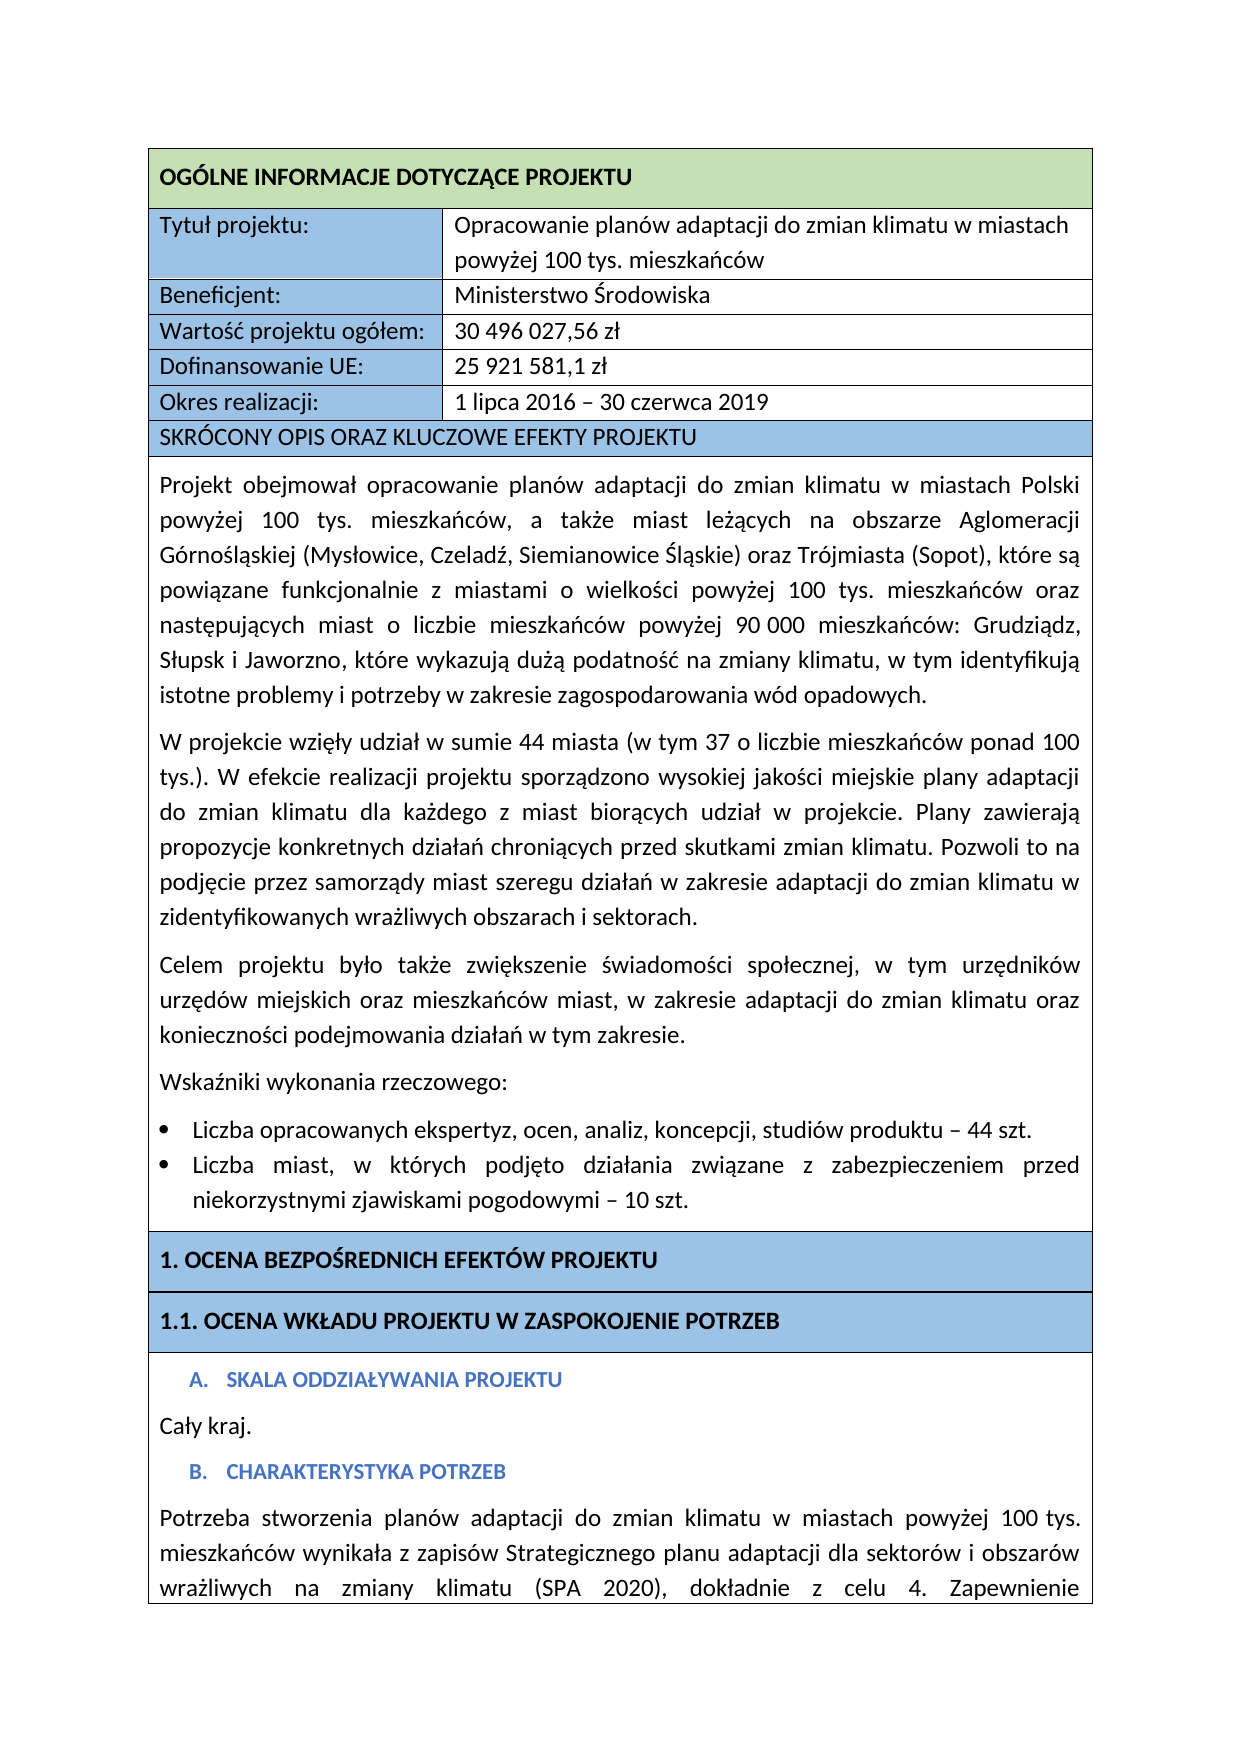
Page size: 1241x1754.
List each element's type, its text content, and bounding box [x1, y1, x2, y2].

table_cell 30 496 027,56 zł [443, 315, 1092, 349]
table_cell Ministerstwo Środowiska [443, 280, 1092, 314]
table_cell Dofinansowanie UE: [149, 350, 442, 385]
table_cell 1 lipca 2016 – 30 czerwca 2019 [443, 386, 1092, 420]
table_cell Beneficjent: [149, 280, 442, 314]
table_cell 25 921 581,1 zł [443, 350, 1092, 385]
table_cell 1.1. OCENA WKŁADU PROJEKTU W ZASPOKOJENIE POTRZEB [149, 1293, 1092, 1352]
table_header OGÓLNE INFORMACJE DOTYCZĄCE PROJEKTU [149, 149, 1092, 208]
table_cell Tytuł projektu: [149, 209, 442, 278]
table_cell 1. OCENA BEZPOŚREDNICH EFEKTÓW PROJEKTU [149, 1232, 1092, 1291]
table_cell Okres realizacji: [149, 386, 442, 420]
table_cell Wartość projektu ogółem: [149, 315, 442, 349]
table_cell SKRÓCONY OPIS ORAZ KLUCZOWE EFEKTY PROJEKTU [149, 421, 1092, 456]
table_cell Projekt obejmował opracowanie planów adaptacji do zmian klimatu w miastach Polski powyżej 100 tys. mieszkańców, a także miast leżących na obszarze Aglomeracji Górnośląskiej (Mysłowice, Czeladź, Siemianowice Śląskie) oraz Trójmiasta (Sopot), które są powiązane funkcjonalnie z miastami o wielkości powyżej 100 tys. mieszkańców oraz następujących miast o liczbie mieszkańców powyżej 90 000 mieszkańców: Grudziądz, Słupsk i Jaworzno, które wykazują dużą podatność na zmiany klimatu, w tym identyfikują istotne problemy i potrzeby w zakresie zagospodarowania wód opadowych. W projekcie wzięły udział w sumie 44 miasta (w tym 37 o liczbie mieszkańców ponad 100 tys.). W efekcie realizacji projektu sporządzono wysokiej jakości miejskie plany adaptacji do zmian klimatu dla każdego z miast biorących udział w projekcie. Plany zawierają propozycje konkretnych działań chroniących przed skutkami zmian klimatu. Pozwoli to na podjęcie przez samorządy miast szeregu działań w zakresie adaptacji do zmian klimatu w zidentyfikowanych wrażliwych obszarach i sektorach. Celem projektu było także zwiększenie świadomości społecznej, w tym urzędników urzędów miejskich oraz mieszkańców miast, w zakresie adaptacji do zmian klimatu oraz konieczności podejmowania działań w tym zakresie. Wskaźniki wykonania rzeczowego: Liczba opracowanych ekspertyz, ocen, analiz, koncepcji, studiów produktu – 44 szt. Liczba miast, w których podjęto działania związane z zabezpieczeniem przed niekorzystnymi zjawiskami pogodowymi – 10 szt. [149, 457, 1092, 1231]
table_cell Opracowanie planów adaptacji do zmian klimatu w miastach powyżej 100 tys. mieszkańców [443, 209, 1092, 278]
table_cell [149, 1353, 1092, 1603]
